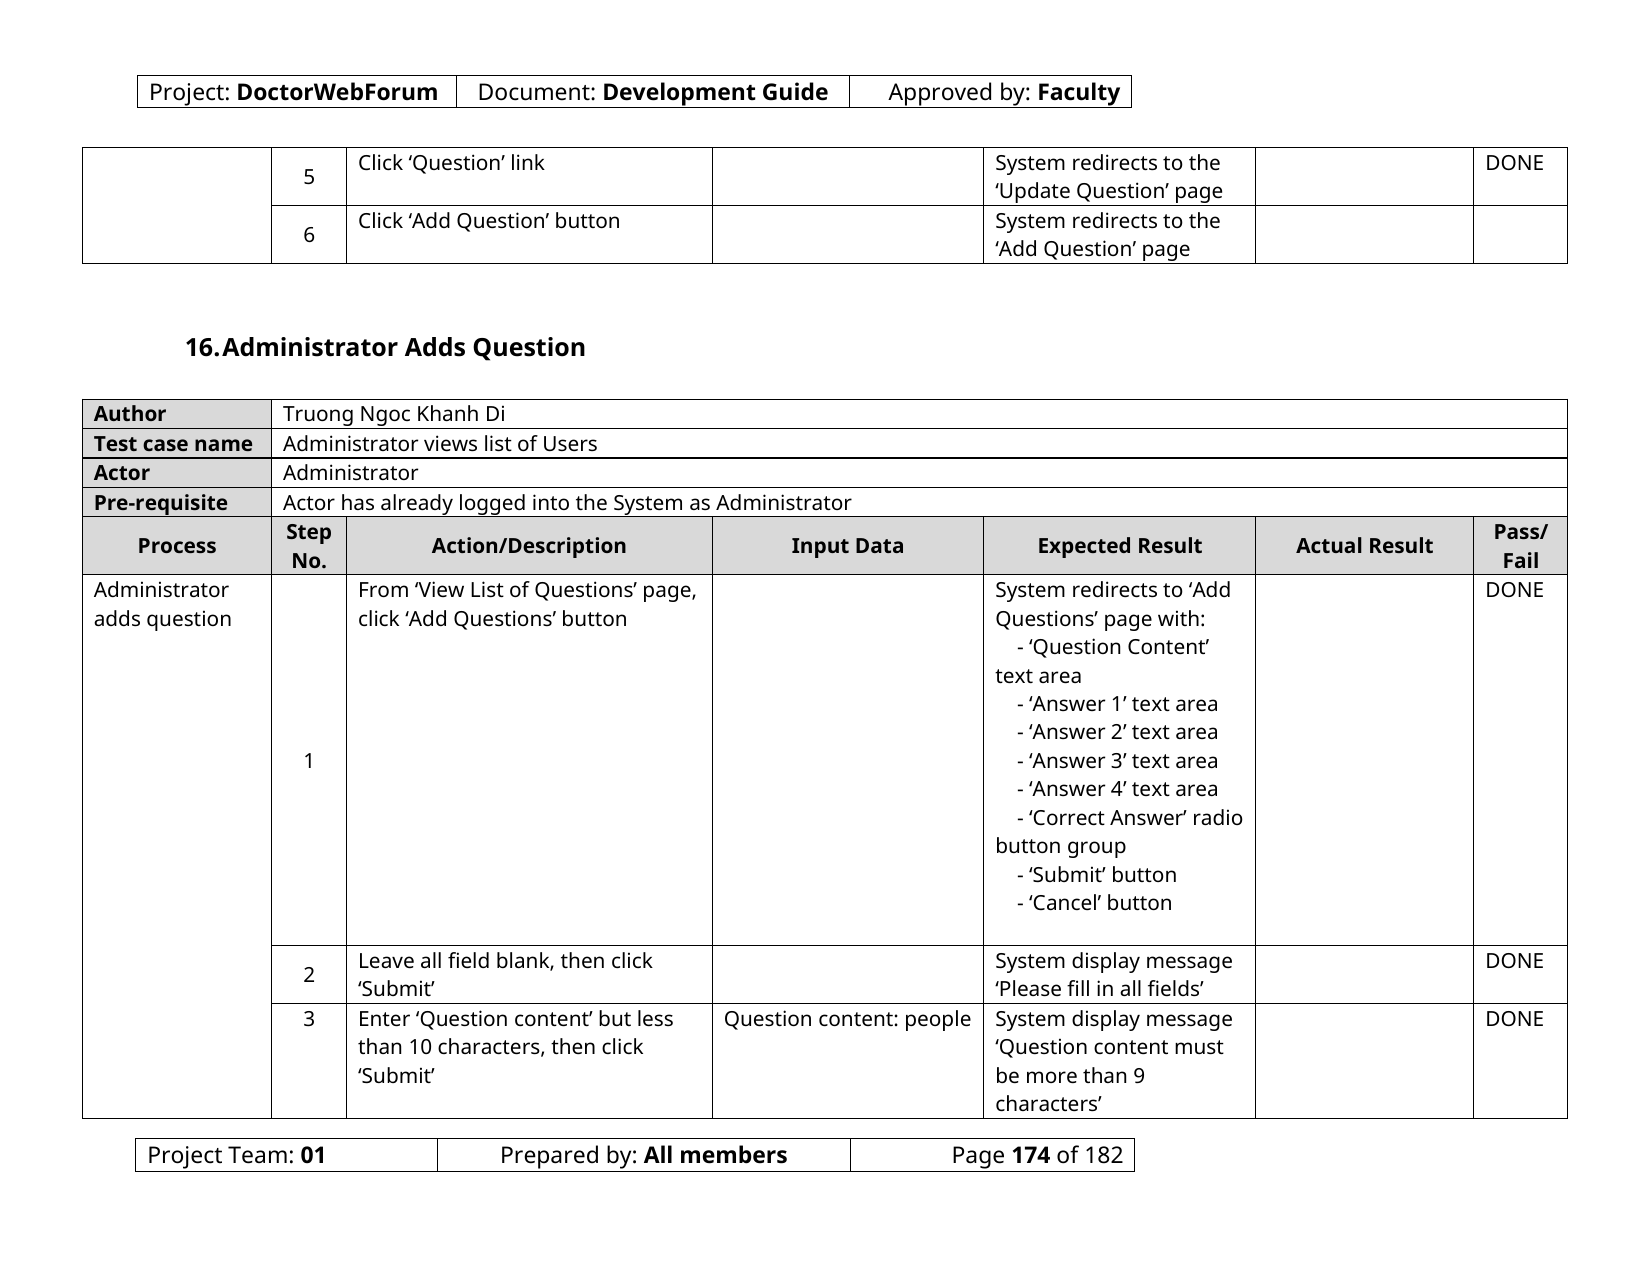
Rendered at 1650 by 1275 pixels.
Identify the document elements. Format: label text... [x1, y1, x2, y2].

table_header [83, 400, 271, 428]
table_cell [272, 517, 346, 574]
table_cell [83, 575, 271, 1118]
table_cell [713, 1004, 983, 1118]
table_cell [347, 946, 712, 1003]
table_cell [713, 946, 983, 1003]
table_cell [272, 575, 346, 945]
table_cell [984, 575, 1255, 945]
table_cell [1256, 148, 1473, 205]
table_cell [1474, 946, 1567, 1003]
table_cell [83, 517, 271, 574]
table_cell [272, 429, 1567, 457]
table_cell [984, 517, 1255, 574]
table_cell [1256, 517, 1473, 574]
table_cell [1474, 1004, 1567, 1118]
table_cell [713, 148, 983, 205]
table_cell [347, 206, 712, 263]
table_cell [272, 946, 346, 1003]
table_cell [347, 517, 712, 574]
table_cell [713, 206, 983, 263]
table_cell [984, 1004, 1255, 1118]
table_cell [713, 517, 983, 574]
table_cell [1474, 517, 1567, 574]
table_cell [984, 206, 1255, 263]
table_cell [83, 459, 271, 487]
subtitle Administrator Adds Question [184, 330, 1503, 364]
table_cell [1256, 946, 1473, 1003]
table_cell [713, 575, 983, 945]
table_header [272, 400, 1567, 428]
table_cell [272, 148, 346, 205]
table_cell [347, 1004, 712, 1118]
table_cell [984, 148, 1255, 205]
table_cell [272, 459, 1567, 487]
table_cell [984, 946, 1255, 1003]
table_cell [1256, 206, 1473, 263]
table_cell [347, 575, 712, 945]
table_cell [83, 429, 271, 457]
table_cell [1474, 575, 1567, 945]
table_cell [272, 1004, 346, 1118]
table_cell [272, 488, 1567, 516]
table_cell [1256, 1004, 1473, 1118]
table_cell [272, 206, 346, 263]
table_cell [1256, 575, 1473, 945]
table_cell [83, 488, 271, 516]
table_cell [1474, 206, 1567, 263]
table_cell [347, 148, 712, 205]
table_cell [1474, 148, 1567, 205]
